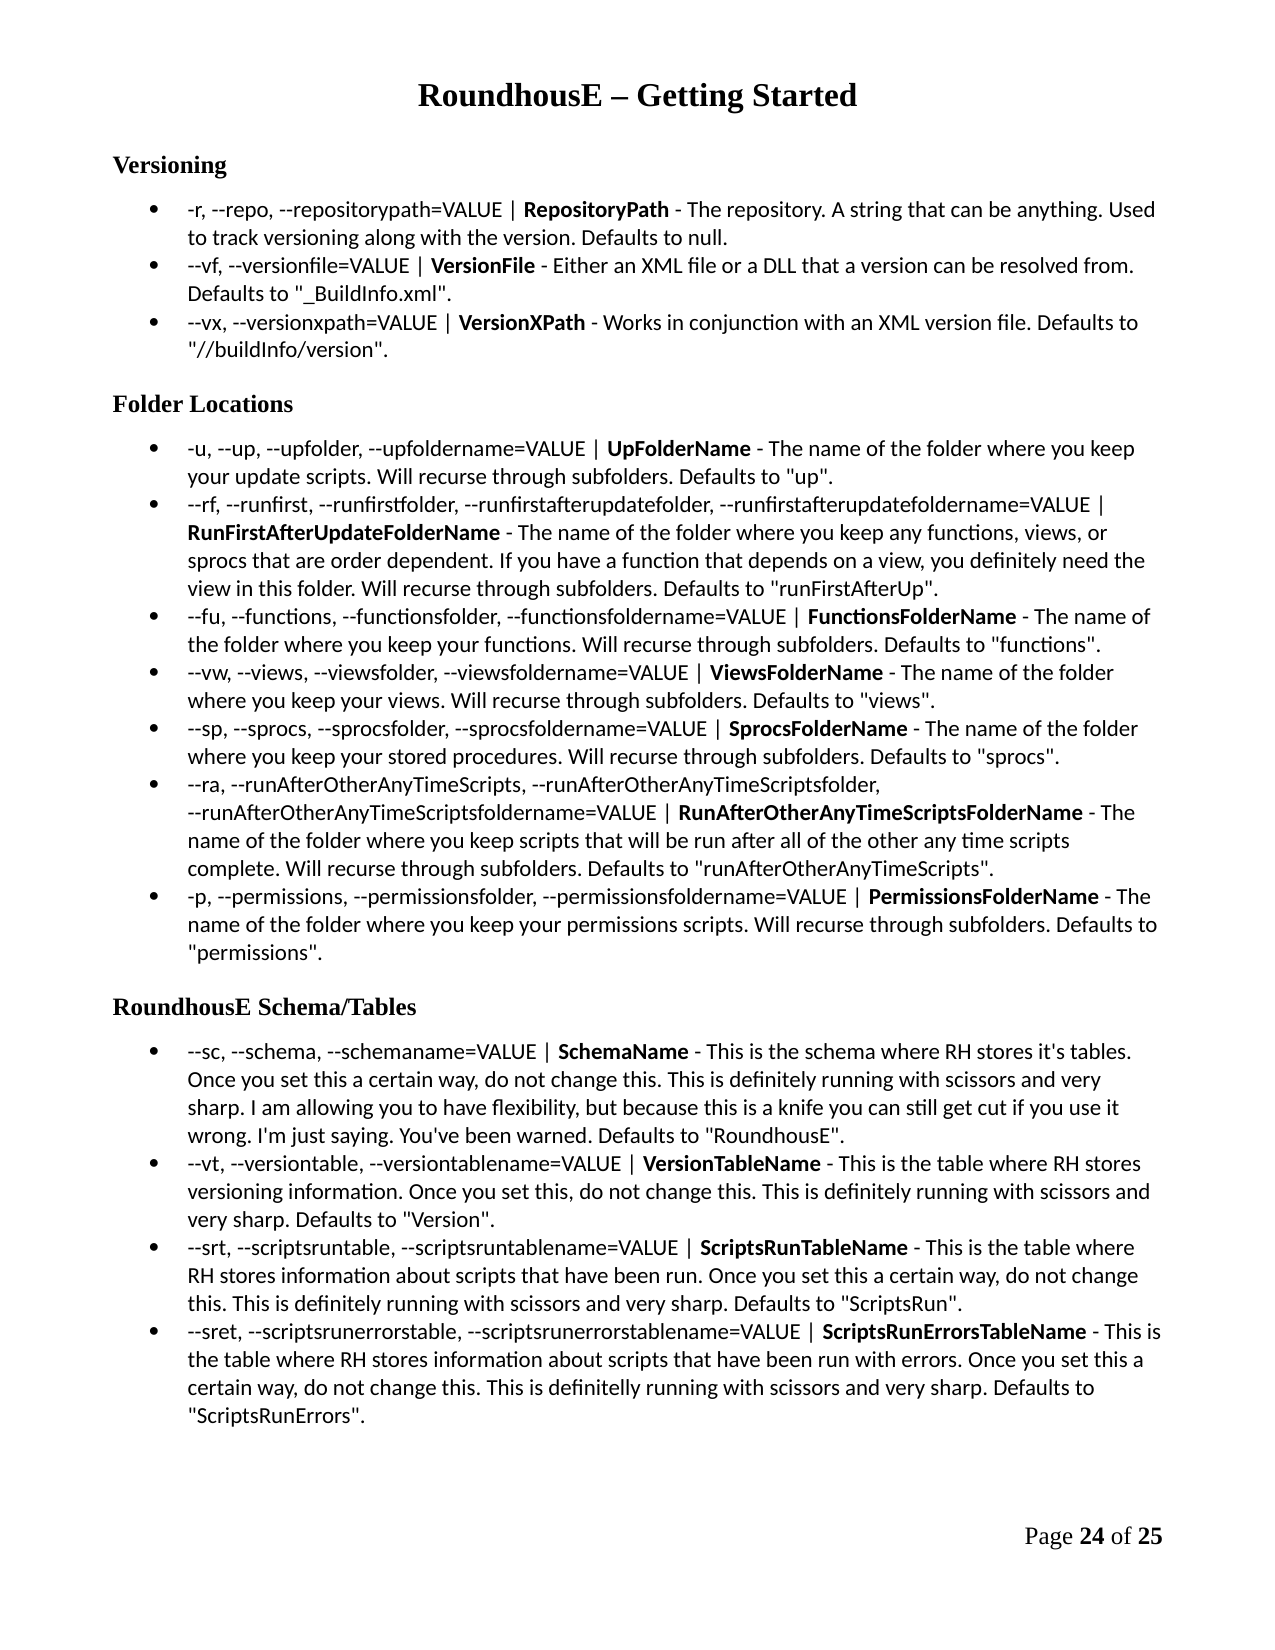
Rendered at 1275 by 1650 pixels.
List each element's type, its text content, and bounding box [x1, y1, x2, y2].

list --sp, --sprocs, --sprocsfolder, --sprocsfoldername=VALUE | SprocsFolderName - The name of the folder where you keep your stored procedures. Will recurse through subfolders. Defaults to "sprocs". [150, 714, 1162, 770]
list -p, --permissions, --permissionsfolder, --permissionsfoldername=VALUE | PermissionsFolderName - The name of the folder where you keep your permissions scripts. Will recurse through subfolders. Defaults to "permissions". [150, 882, 1162, 967]
list --vt, --versiontable, --versiontablename=VALUE | VersionTableName - This is the table where RH stores versioning information. Once you set this, do not change this. This is definitely running with scissors and very sharp. Defaults to "Version". [150, 1149, 1162, 1233]
subtitle Folder Locations [112, 389, 1162, 417]
list --sret, --scriptsrunerrorstable, --scriptsrunerrorstablename=VALUE | ScriptsRunErrorsTableName - This is the table where RH stores information about scripts that have been run with errors. Once you set this a certain way, do not change this. This is definitelly running with scissors and very sharp. Defaults to "ScriptsRunErrors". [150, 1317, 1162, 1429]
list --runAfterOtherAnyTimeScriptsfoldername=VALUE | RunAfterOtherAnyTimeScriptsFolderName - The name of the folder where you keep scripts that will be run after all of the other any time scripts complete. Will recurse through subfolders. Defaults to "runAfterOtherAnyTimeScripts". [187, 798, 1162, 882]
list --sc, --schema, --schemaname=VALUE | SchemaName - This is the schema where RH stores it's tables. Once you set this a certain way, do not change this. This is definitely running with scissors and very sharp. I am allowing you to have flexibility, but because this is a knife you can still get cut if you use it wrong. I'm just saying. You've been warned. Defaults to "RoundhousE". [150, 1037, 1162, 1149]
list --rf, --runfirst, --runfirstfolder, --runfirstafterupdatefolder, --runfirstafterupdatefoldername=VALUE | RunFirstAfterUpdateFolderName - The name of the folder where you keep any functions, views, or sprocs that are order dependent. If you have a function that depends on a view, you definitely need the view in this folder. Will recurse through subfolders. Defaults to "runFirstAfterUp". [150, 490, 1162, 602]
list --fu, --functions, --functionsfolder, --functionsfoldername=VALUE | FunctionsFolderName - The name of the folder where you keep your functions. Will recurse through subfolders. Defaults to "functions". [150, 602, 1162, 658]
list --srt, --scriptsruntable, --scriptsruntablename=VALUE | ScriptsRunTableName - This is the table where RH stores information about scripts that have been run. Once you set this a certain way, do not change this. This is definitely running with scissors and very sharp. Defaults to "ScriptsRun". [150, 1233, 1162, 1317]
list --ra, --runAfterOtherAnyTimeScripts, --runAfterOtherAnyTimeScriptsfolder, [150, 770, 1162, 798]
subtitle Versioning [112, 150, 1162, 179]
list --vf, --versionfile=VALUE | VersionFile - Either an XML file or a DLL that a version can be resolved from. Defaults to "_BuildInfo.xml". [150, 252, 1162, 308]
list --vx, --versionxpath=VALUE | VersionXPath - Works in conjunction with an XML version file. Defaults to "//buildInfo/version". [150, 308, 1162, 364]
list -r, --repo, --repositorypath=VALUE | RepositoryPath - The repository. A string that can be anything. Used to track versioning along with the version. Defaults to null. [150, 196, 1162, 252]
list -u, --up, --upfolder, --upfoldername=VALUE | UpFolderName - The name of the folder where you keep your update scripts. Will recurse through subfolders. Defaults to "up". [150, 434, 1162, 490]
subtitle RoundhousE Schema/Tables [112, 992, 1162, 1020]
list --vw, --views, --viewsfolder, --viewsfoldername=VALUE | ViewsFolderName - The name of the folder where you keep your views. Will recurse through subfolders. Defaults to "views". [150, 658, 1162, 714]
